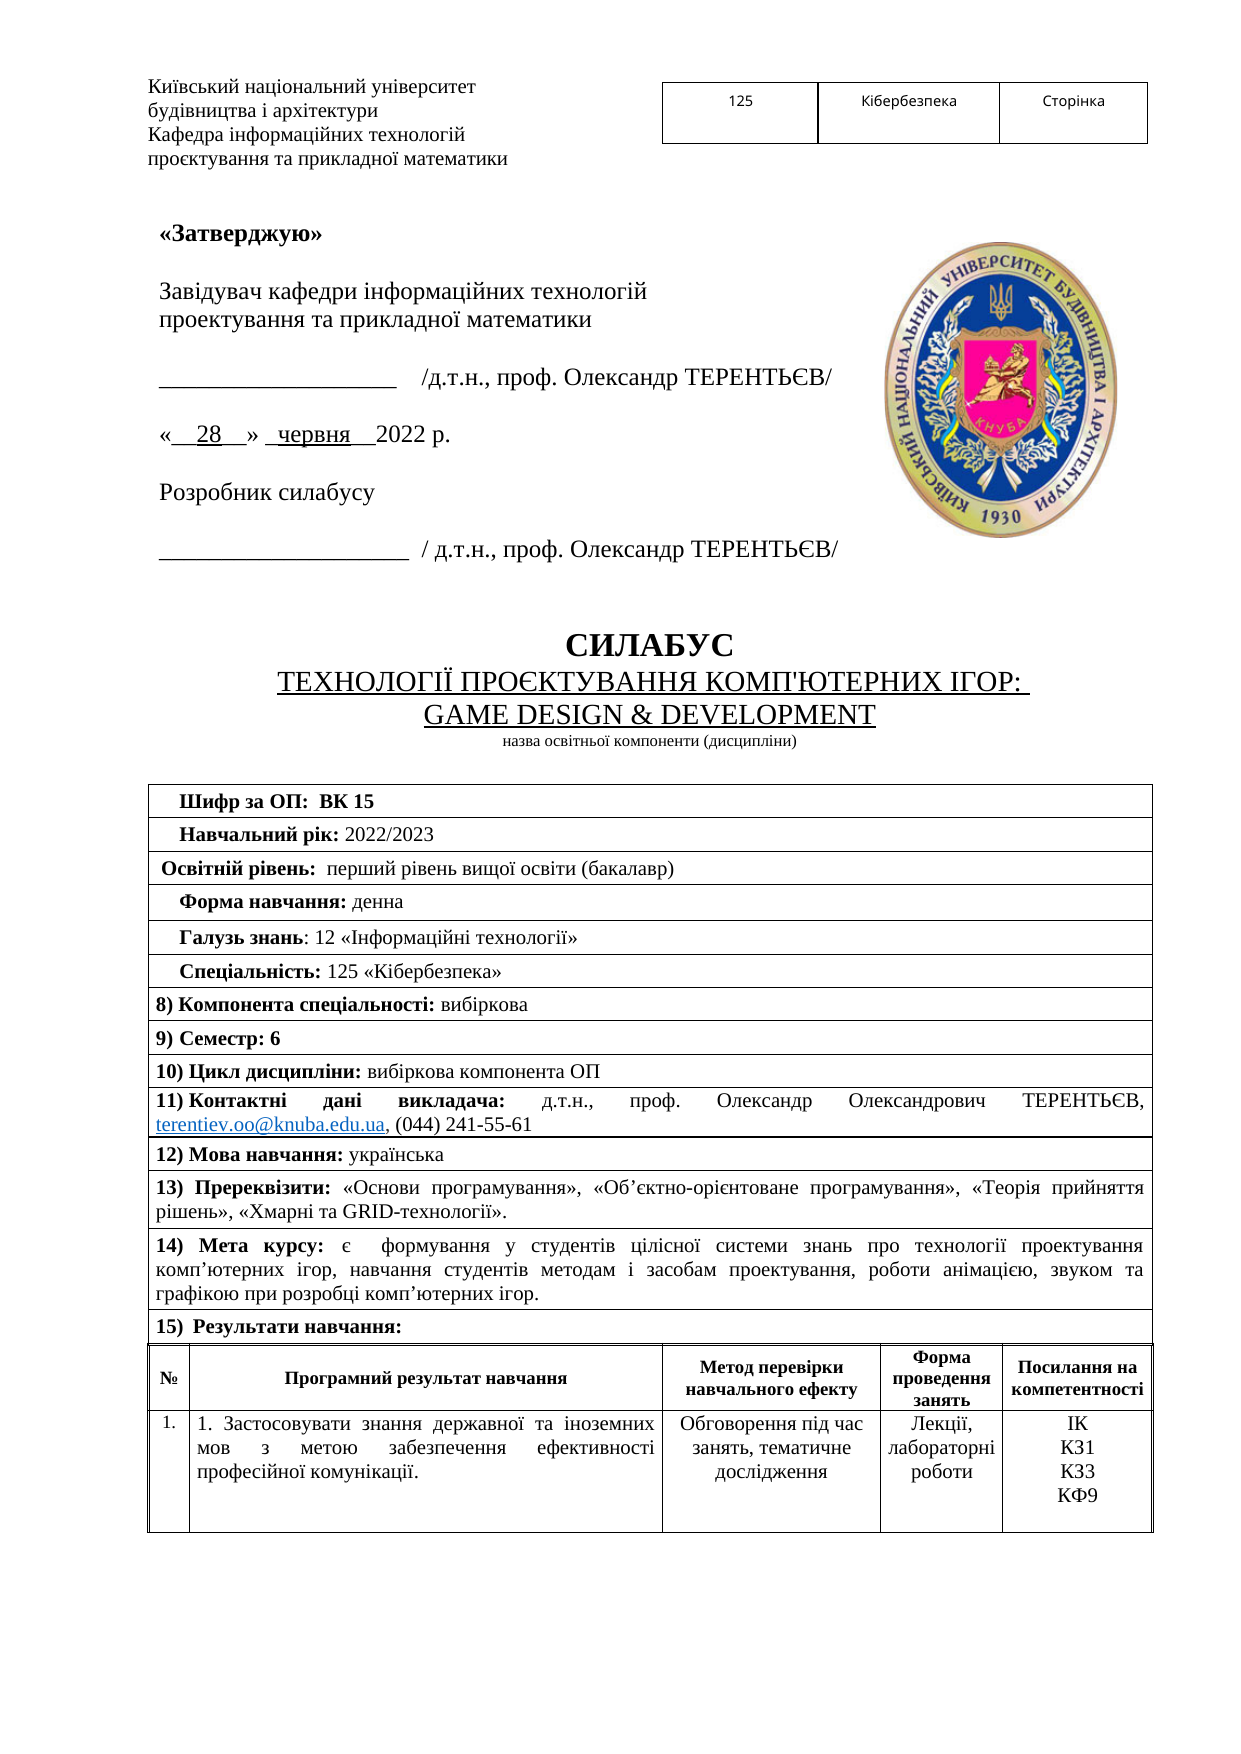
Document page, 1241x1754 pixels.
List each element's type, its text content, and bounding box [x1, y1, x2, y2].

table_cell Форма проведення занять [881, 1346, 1002, 1410]
table_cell Метод перевірки навчального ефекту [663, 1346, 880, 1410]
table_cell 1. Застосовувати знання державної та іноземних мов з метою забезпечення ефективності професійної комунікації. [190, 1411, 662, 1532]
picture [884, 242, 1118, 538]
table_cell 1. [150, 1411, 189, 1532]
text СИЛАБУС [148, 626, 1152, 664]
table_cell 15) Результати навчання: [149, 1310, 1152, 1342]
table_cell Форма навчання: денна [149, 885, 1152, 920]
table_cell Програмний результат навчання [190, 1346, 662, 1410]
table_cell 10) Цикл дисципліни: вибіркова компонента ОП [149, 1055, 1152, 1087]
table_cell Освітній рівень: перший рівень вищої освіти (бакалавр) [149, 852, 1152, 884]
table_cell ІК КЗ1 КЗ3 КФ9 [1003, 1411, 1151, 1532]
table_header «Затверджую» Завідувач кафедри інформаційних технологій проектування та прикладної математики ___________________ /д.т.н., проф. Олександр ТЕРЕНТЬЄВ/ «__28__» _червня__2022 р. Розробник силабусу ____________________ / д.т.н., проф. Олександр ТЕРЕНТЬЄВ/ [159, 218, 861, 587]
text GAME DESIGN & DEVELOPMENT [148, 697, 1152, 731]
text ТЕХНОЛОГІЇ ПРОЄКТУВАННЯ КОМП'ЮТЕРНИХ ІГОР: [148, 664, 1152, 697]
table_cell 14) Мета курсу: є формування у студентів цілісної системи знань про технології проектування комп’ютерних ігор, навчання студентів методам і засобам проектування, роботи анімацією, звуком та графікою при розробці комп’ютерних ігор. [149, 1229, 1152, 1309]
table_cell 9) Семестр: 6 [149, 1021, 1152, 1054]
table_cell Навчальний рік: 2022/2023 [149, 818, 1152, 851]
table_cell Посилання на компетентності [1003, 1346, 1151, 1410]
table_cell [663, 1411, 880, 1532]
table_cell № [150, 1346, 189, 1410]
table_header [861, 218, 1141, 587]
table_cell 8) Компонента спеціальності: вибіркова [149, 988, 1152, 1020]
table_cell 11) Контактні дані викладача: д.т.н., проф. Олександр Олександрович ТЕРЕНТЬЄВ, terentiev.oo@knuba.edu.ua, (044) 241-55-61 [149, 1088, 1152, 1136]
text назва освітньої компоненти (дисципліни) [148, 731, 1152, 750]
table_cell 12) Мова навчання: українська [149, 1138, 1152, 1170]
table_cell Галузь знань: 12 «Інформаційні технології» [149, 921, 1152, 953]
table_cell Спеціальність: 125 «Кібербезпека» [149, 955, 1152, 987]
table_cell 13) Пререквізити: «Основи програмування», «Об’єктно-орієнтоване програмування», «Теорія прийняття рішень», «Хмарні та GRID-технології». [149, 1171, 1152, 1227]
table_header Шифр за ОП: ВК 15 [149, 785, 1152, 817]
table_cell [881, 1411, 1002, 1532]
